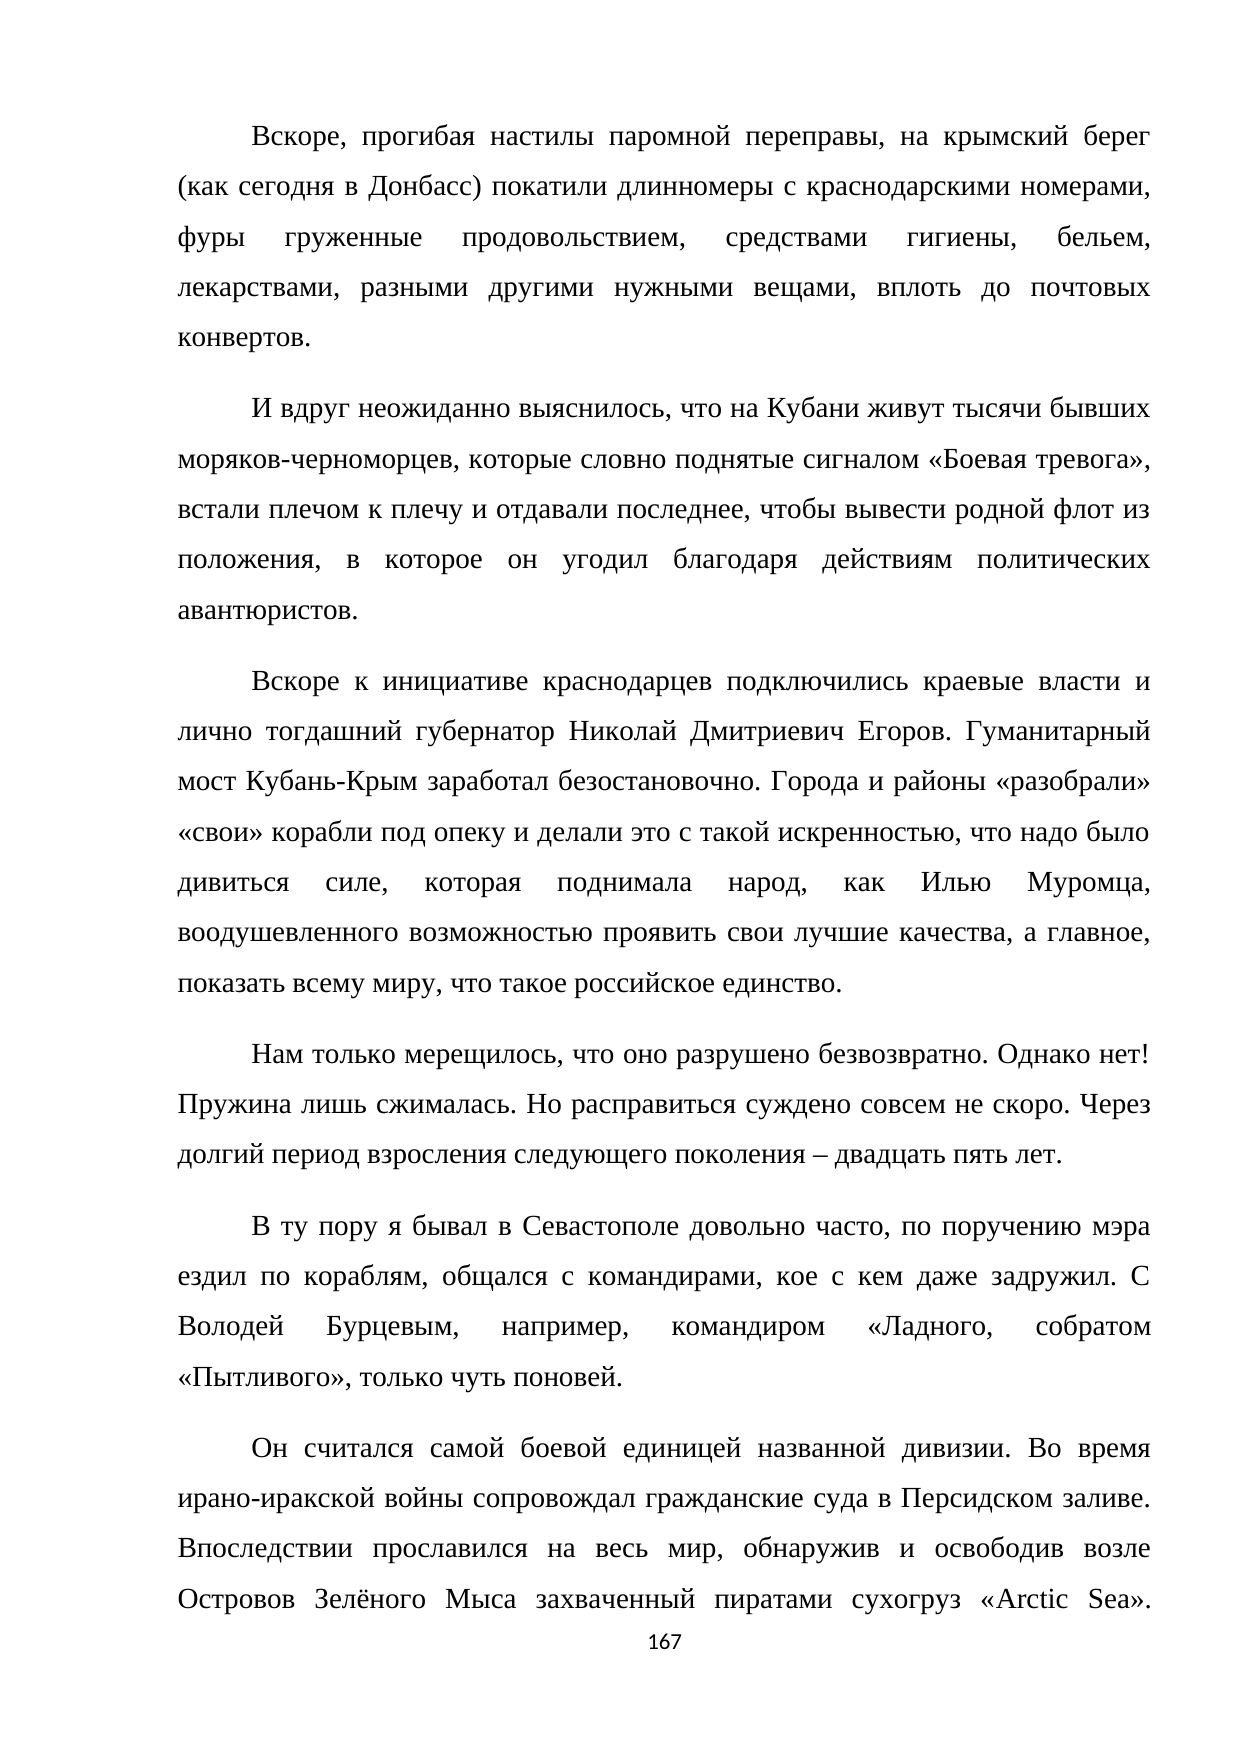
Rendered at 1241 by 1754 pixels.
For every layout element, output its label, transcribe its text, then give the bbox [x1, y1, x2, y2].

text Вскоре, прогибая настилы паромной переправы, на крымский берег (как сегодня в Донбасс) покатили длинномеры с краснодарскими номерами, фуры груженные продовольствием, средствами гигиены, бельем, лекарствами, разными другими нужными вещами, вплоть до почтовых конвертов. [177, 118, 1152, 353]
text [177, 1430, 1152, 1614]
text В ту пору я бывал в Севастополе довольно часто, по поручению мэра ездил по кораблям, общался с командирами, кое с кем даже задружил. С Володей Бурцевым, например, командиром «Ладного, собратом «Пытливого», только чуть поновей. [177, 1208, 1152, 1392]
text Вскоре к инициативе краснодарцев подключились краевые власти и лично тогдашний губернатор Николай Дмитриевич Егоров. Гуманитарный мост Кубань-Крым заработал безостановочно. Города и районы «разобрали» «свои» корабли под опеку и делали это с такой искренностью, что надо было дивиться силе, которая поднимала народ, как Илью Муромца, воодушевленного возможностью проявить свои лучшие качества, а главное, показать всему миру, что такое российское единство. [177, 663, 1152, 998]
text И вдруг неожиданно выяснилось, что на Кубани живут тысячи бывших моряков-черноморцев, которые словно поднятые сигналом «Боевая тревога», встали плечом к плечу и отдавали последнее, чтобы вывести родной флот из положения, в которое он угодил благодаря действиям политических авантюристов. [177, 391, 1152, 625]
text Нам только мерещилось, что оно разрушено безвозвратно. Однако нет! Пружина лишь сжималась. Но расправиться суждено совсем не скоро. Через долгий период взросления следующего поколения – двадцать пять лет. [177, 1036, 1152, 1170]
